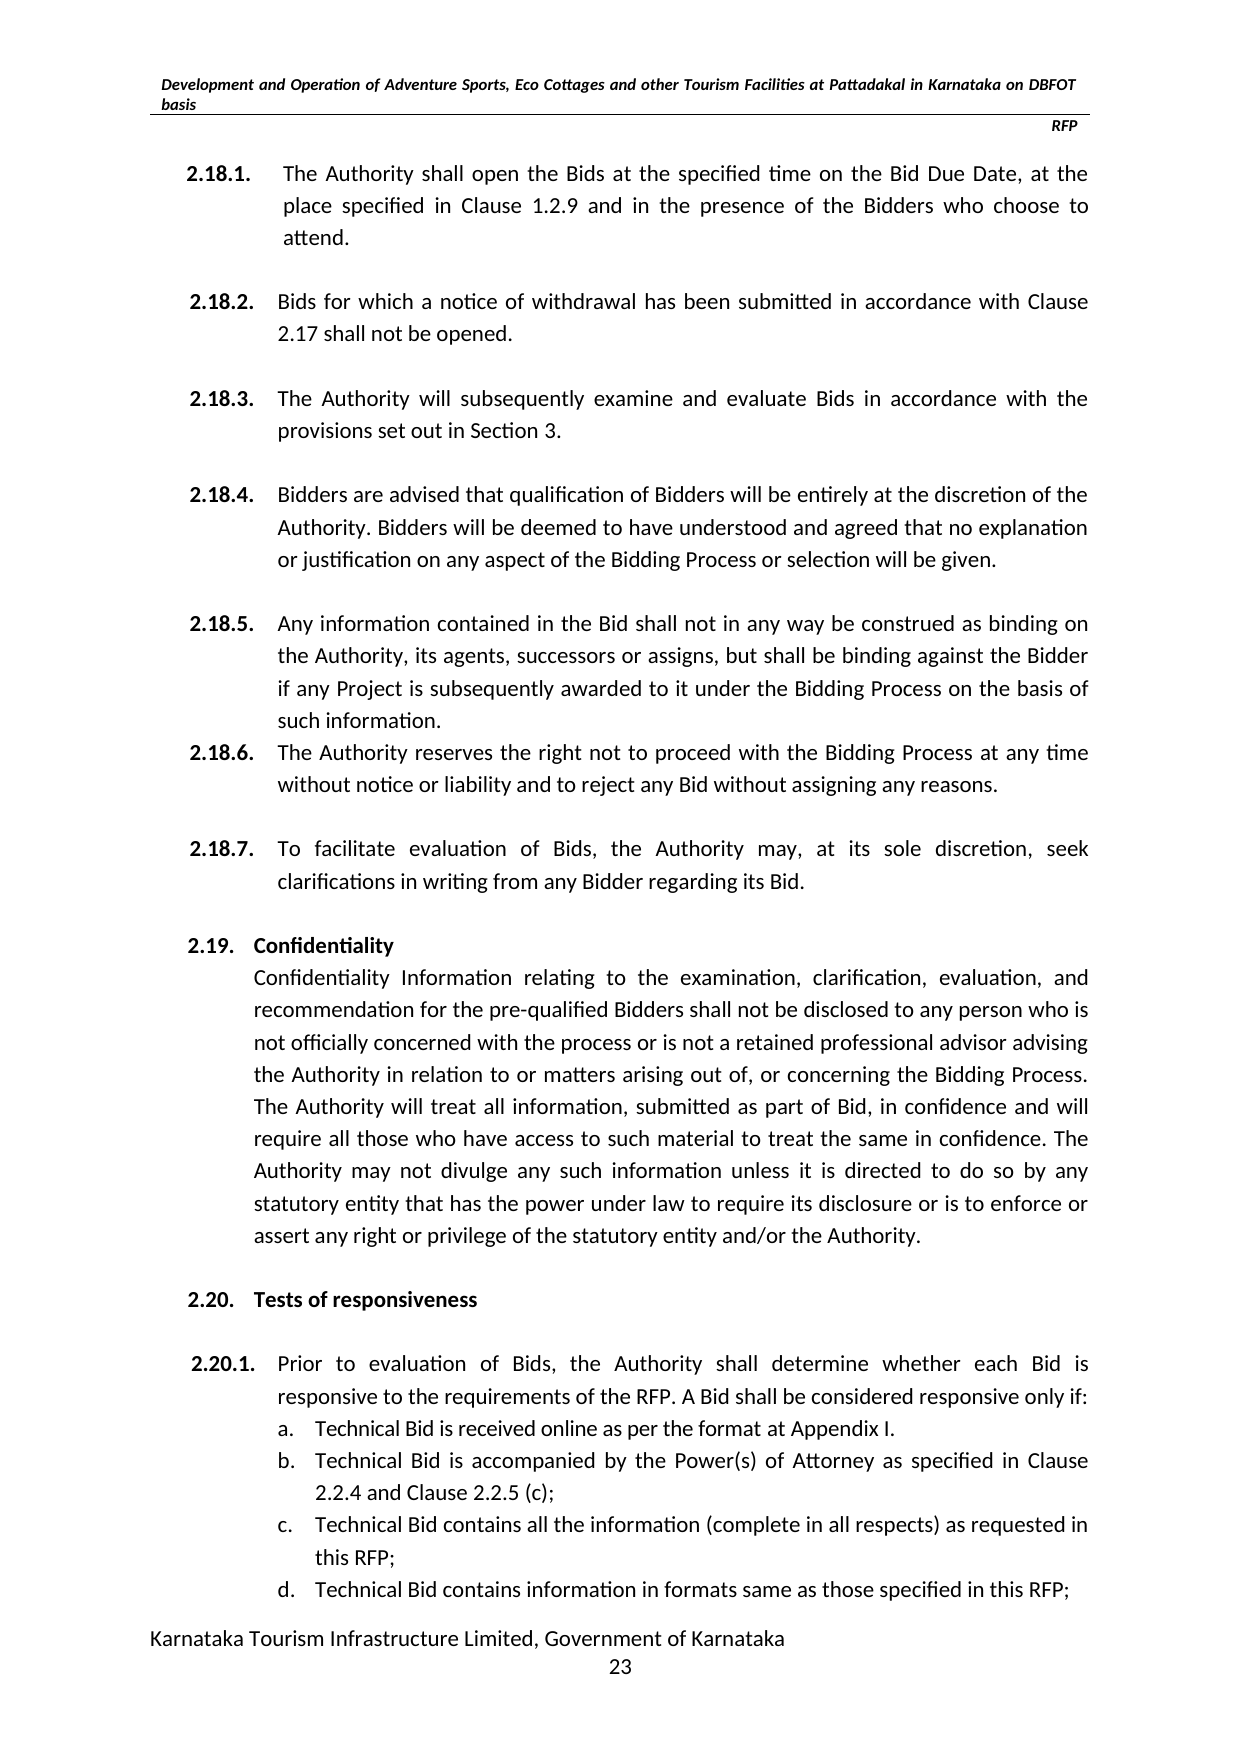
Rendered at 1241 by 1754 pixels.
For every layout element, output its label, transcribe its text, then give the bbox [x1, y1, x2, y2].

list Bids for which a notice of withdrawal has been submitted in accordance with Clause 2.17 shall not be opened. [189, 287, 1090, 348]
list Technical Bid is accompanied by the Power(s) of Attorney as specified in Clause 2.2.4 and Clause 2.2.5 (c); [277, 1446, 1090, 1506]
list Bidders are advised that qualification of Bidders will be entirely at the discretion of the Authority. Bidders will be deemed to have understood and agreed that no explanation or justification on any aspect of the Bidding Process or selection will be given. [189, 481, 1090, 573]
list Technical Bid is received online as per the format at Appendix I. [277, 1414, 1090, 1442]
list Confidentiality Information relating to the examination, clarification, evaluation, and recommendation for the pre-qualified Bidders shall not be disclosed to any person who is not officially concerned with the process or is not a retained professional advisor advising the Authority in relation to or matters arising out of, or concerning the Bidding Process. The Authority will treat all information, submitted as part of Bid, in confidence and will require all those who have access to such material to treat the same in confidence. The Authority may not divulge any such information unless it is directed to do so by any statutory entity that has the power under law to require its disclosure or is to enforce or assert any right or privilege of the statutory entity and/or the Authority. [253, 963, 1090, 1249]
list The Authority will subsequently examine and evaluate Bids in accordance with the provisions set out in Section 3. [189, 384, 1090, 444]
list To facilitate evaluation of Bids, the Authority may, at its sole discretion, seek clarifications in writing from any Bidder regarding its Bid. [189, 834, 1090, 895]
list Any information contained in the Bid shall not in any way be construed as binding on the Authority, its agents, successors or assigns, but shall be binding against the Bidder if any Project is subsequently awarded to it under the Bidding Process on the basis of such information. [189, 609, 1090, 734]
list Technical Bid contains information in formats same as those specified in this RFP; [277, 1575, 1090, 1603]
list The Authority reserves the right not to proceed with the Bidding Process at any time without notice or liability and to reject any Bid without assigning any reasons. [189, 738, 1090, 798]
list Tests of responsiveness [187, 1285, 1090, 1313]
list Prior to evaluation of Bids, the Authority shall determine whether each Bid is responsive to the requirements of the RFP. A Bid shall be considered responsive only if: [191, 1349, 1090, 1410]
list Confidentiality [187, 931, 1090, 959]
list The Authority shall open the Bids at the specified time on the Bid Due Date, at the place specified in Clause 1.2.9 and in the presence of the Bidders who choose to attend. [186, 159, 1090, 251]
list Technical Bid contains all the information (complete in all respects) as requested in this RFP; [277, 1511, 1090, 1571]
